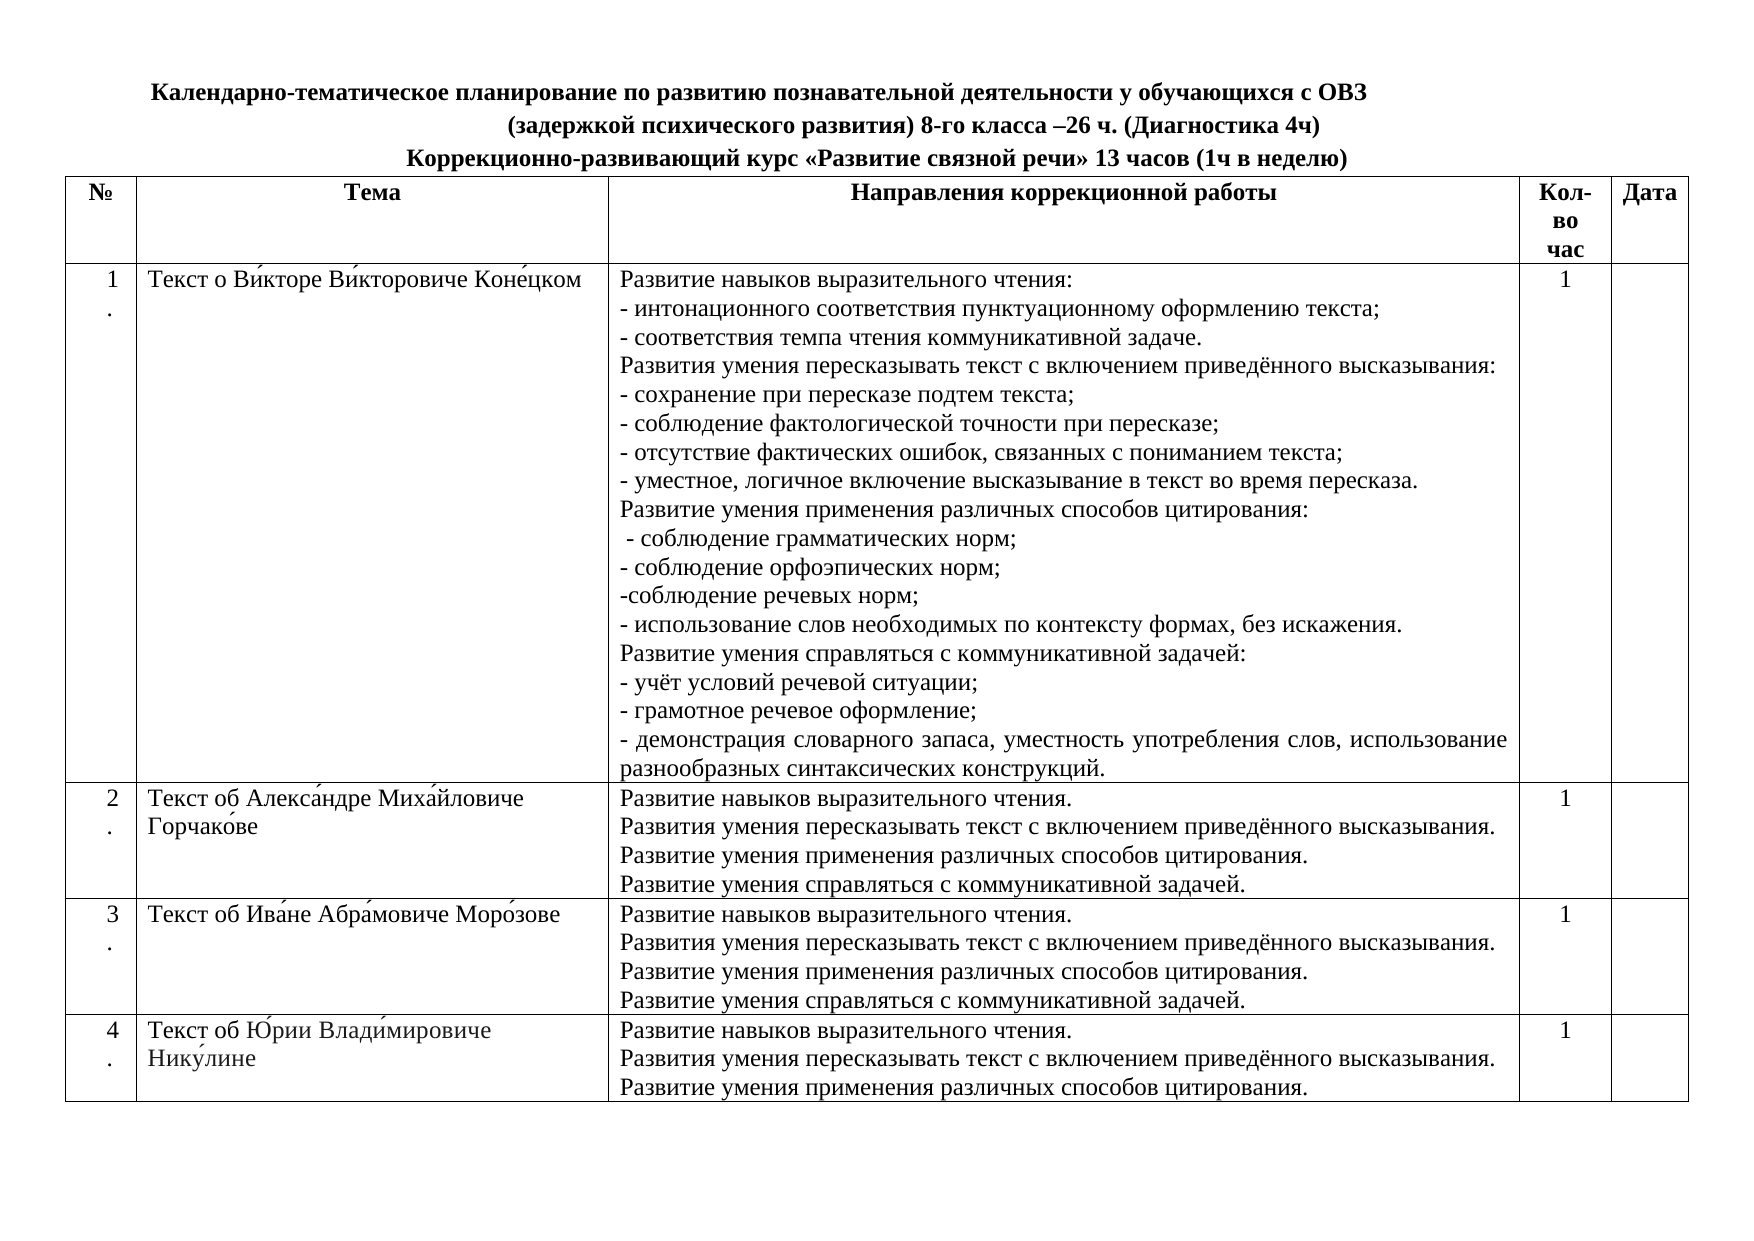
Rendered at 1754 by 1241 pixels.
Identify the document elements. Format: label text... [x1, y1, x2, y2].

table_cell [1612, 264, 1688, 782]
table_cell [609, 1015, 1519, 1101]
table_cell 1 [1520, 1015, 1611, 1101]
table_cell 1 [1520, 899, 1611, 1014]
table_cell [137, 1015, 608, 1101]
text Календарно-тематическое планирование по развитию познавательной деятельности у обучающихся с ОВЗ [77, 77, 1677, 106]
table_cell 2. [66, 783, 136, 898]
table_cell 1 [1520, 783, 1611, 898]
table_cell [1612, 783, 1688, 898]
table_cell 1. [66, 264, 136, 782]
table_cell [1612, 899, 1688, 1014]
table_cell Текст об Алекса́ндре Миха́йловиче Горчако́ве [137, 783, 608, 898]
table_cell Развитие навыков выразительного чтения: - интонационного соответствия пунктуационному оформлению текста; - соответствия темпа чтения коммуникативной задаче. Развития умения пересказывать текст с включением приведённого высказывания: - сохранение при пересказе подтем текста; - соблюдение фактологической точности при пересказе; - отсутствие фактических ошибок, связанных с пониманием текста; - уместное, логичное включение высказывание в текст во время пересказа. Развитие умения применения различных способов цитирования: - соблюдение грамматических норм; - соблюдение орфоэпических норм; -соблюдение речевых норм; - использование слов необходимых по контексту формах, без искажения. Развитие умения справляться с коммуникативной задачей: - учёт условий речевой ситуации; - грамотное речевое оформление; - демонстрация словарного запаса, уместность употребления слов, использование разнообразных синтаксических конструкций. [609, 264, 1519, 782]
text Коррекционно-развивающий курс «Развитие связной речи» 13 часов (1ч в неделю) [77, 143, 1677, 172]
table_cell [1612, 1015, 1688, 1101]
table_header Кол-во час [1520, 177, 1611, 263]
table_header № [66, 177, 136, 263]
table_header Дата [1612, 177, 1688, 263]
table_cell Текст об Ива́не Абра́мовиче Моро́зове [137, 899, 608, 1014]
table_cell Текст о Ви́кторе Ви́кторовиче Коне́цком [137, 264, 608, 782]
table_cell 4. [66, 1015, 136, 1101]
text (задержкой психического развития) 8-го класса –26 ч. (Диагностика 4ч) [77, 110, 1677, 138]
table_header Направления коррекционной работы [609, 177, 1519, 263]
table_cell 3. [66, 899, 136, 1014]
table_header Тема [137, 177, 608, 263]
table_cell 1 [1520, 264, 1611, 782]
